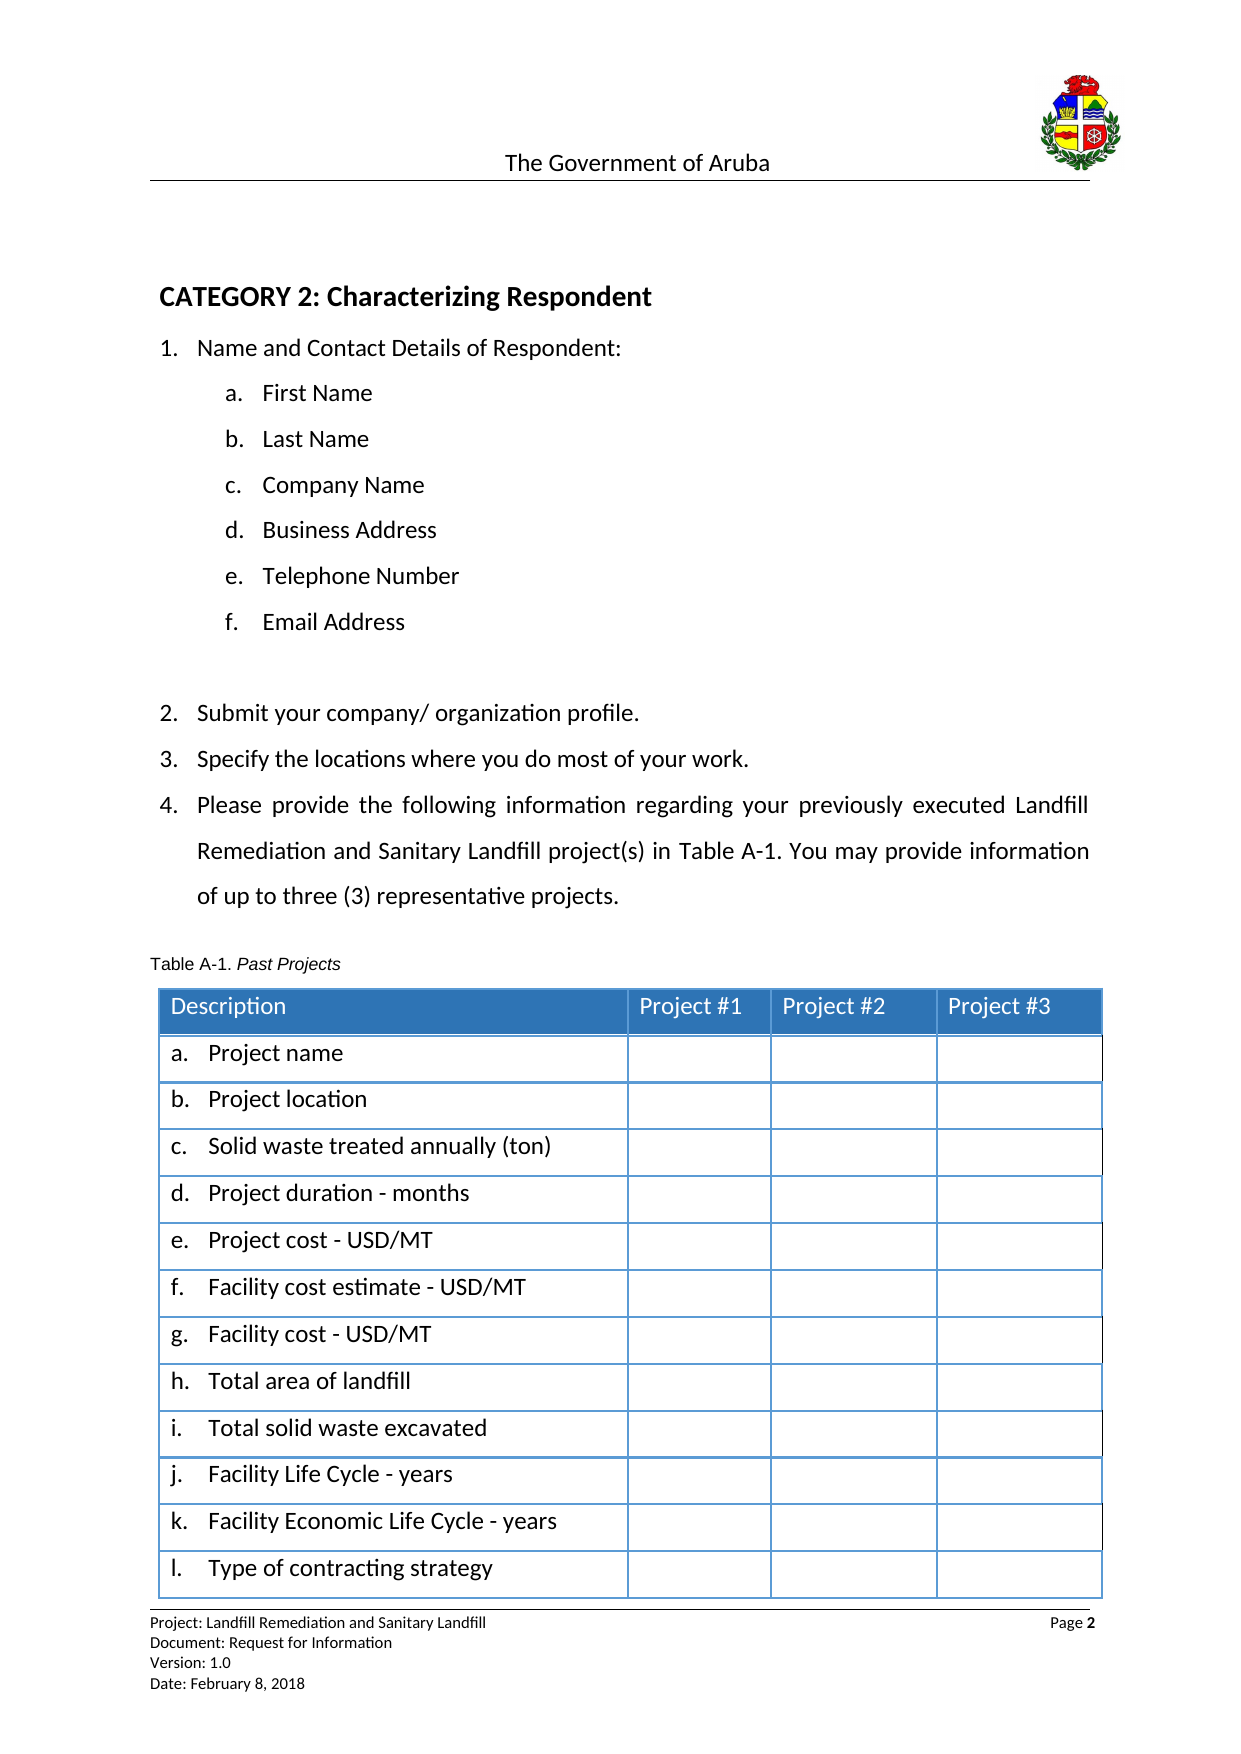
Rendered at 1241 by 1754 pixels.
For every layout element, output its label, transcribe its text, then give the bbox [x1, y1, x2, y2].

table_cell [772, 1318, 936, 1363]
list Specify the locations where you do most of your work. [159, 743, 1090, 774]
table_cell [772, 1412, 936, 1456]
text Table A-1. Past Projects [150, 953, 1090, 975]
table_cell [629, 1552, 770, 1597]
table_cell [629, 1271, 770, 1316]
text CATEGORY 2: Characterizing Respondent [159, 278, 1090, 314]
table_cell [772, 1505, 936, 1550]
table_cell Facility Economic Life Cycle - years [160, 1505, 627, 1550]
list First Name [225, 377, 1090, 408]
table_cell [772, 1459, 936, 1503]
table_cell [938, 1552, 1101, 1597]
list Company Name [225, 469, 1090, 499]
list Telephone Number [225, 560, 1090, 591]
table_cell [629, 1224, 770, 1269]
list Name and Contact Details of Respondent: [159, 332, 1090, 362]
picture [1035, 75, 1125, 172]
table_cell [938, 1412, 1102, 1456]
table_cell Project cost - USD/MT [160, 1224, 627, 1269]
table_cell [938, 1318, 1102, 1363]
table_cell [772, 1552, 936, 1597]
list Submit your company/ organization profile. [159, 698, 1090, 728]
list Email Address [225, 606, 1090, 637]
table_cell Total area of landfill [160, 1365, 627, 1409]
table_cell [772, 1224, 936, 1269]
table_cell [772, 1130, 936, 1175]
table_cell Project duration - months [160, 1177, 627, 1222]
table_cell [772, 1084, 936, 1128]
table_cell [938, 1459, 1101, 1503]
table_cell [629, 1459, 770, 1503]
table_header Project #1 [629, 990, 770, 1034]
table_cell Facility cost - USD/MT [160, 1318, 627, 1363]
table_cell Facility cost estimate - USD/MT [160, 1271, 627, 1316]
table_cell [772, 1271, 936, 1316]
table_cell [629, 1318, 770, 1363]
table_cell [938, 1365, 1101, 1409]
table_cell [938, 1271, 1101, 1316]
table_cell [938, 1037, 1102, 1081]
table_cell Project location [160, 1084, 627, 1128]
table_cell [938, 1224, 1102, 1269]
table_cell [629, 1365, 770, 1409]
table_cell [772, 1365, 936, 1409]
table_header Description [160, 990, 627, 1034]
table_cell [938, 1130, 1102, 1175]
list Business Address [225, 515, 1090, 545]
table_cell [772, 1177, 936, 1222]
table_cell [629, 1412, 770, 1456]
table_cell [629, 1084, 770, 1128]
table_cell [938, 1177, 1101, 1222]
table_cell [938, 1505, 1102, 1550]
table_cell Facility Life Cycle - years [160, 1459, 627, 1503]
table_cell [938, 1084, 1101, 1128]
list Last Name [225, 423, 1090, 454]
list Please provide the following information regarding your previously executed Landfill Remediation and Sanitary Landfill project(s) in Table A-1. You may provide information of up to three (3) representative projects. [159, 789, 1090, 911]
table_cell Total solid waste excavated [160, 1412, 627, 1456]
table_cell [772, 1037, 936, 1081]
table_cell [629, 1037, 770, 1081]
table_cell [629, 1505, 770, 1550]
table_cell Project name [160, 1037, 627, 1081]
table_cell Type of contracting strategy [160, 1552, 627, 1597]
table_cell [629, 1177, 770, 1222]
table_header Project #3 [938, 990, 1101, 1034]
table_cell Solid waste treated annually (ton) [160, 1130, 627, 1175]
table_header Project #2 [772, 990, 936, 1034]
table_cell [629, 1130, 770, 1175]
